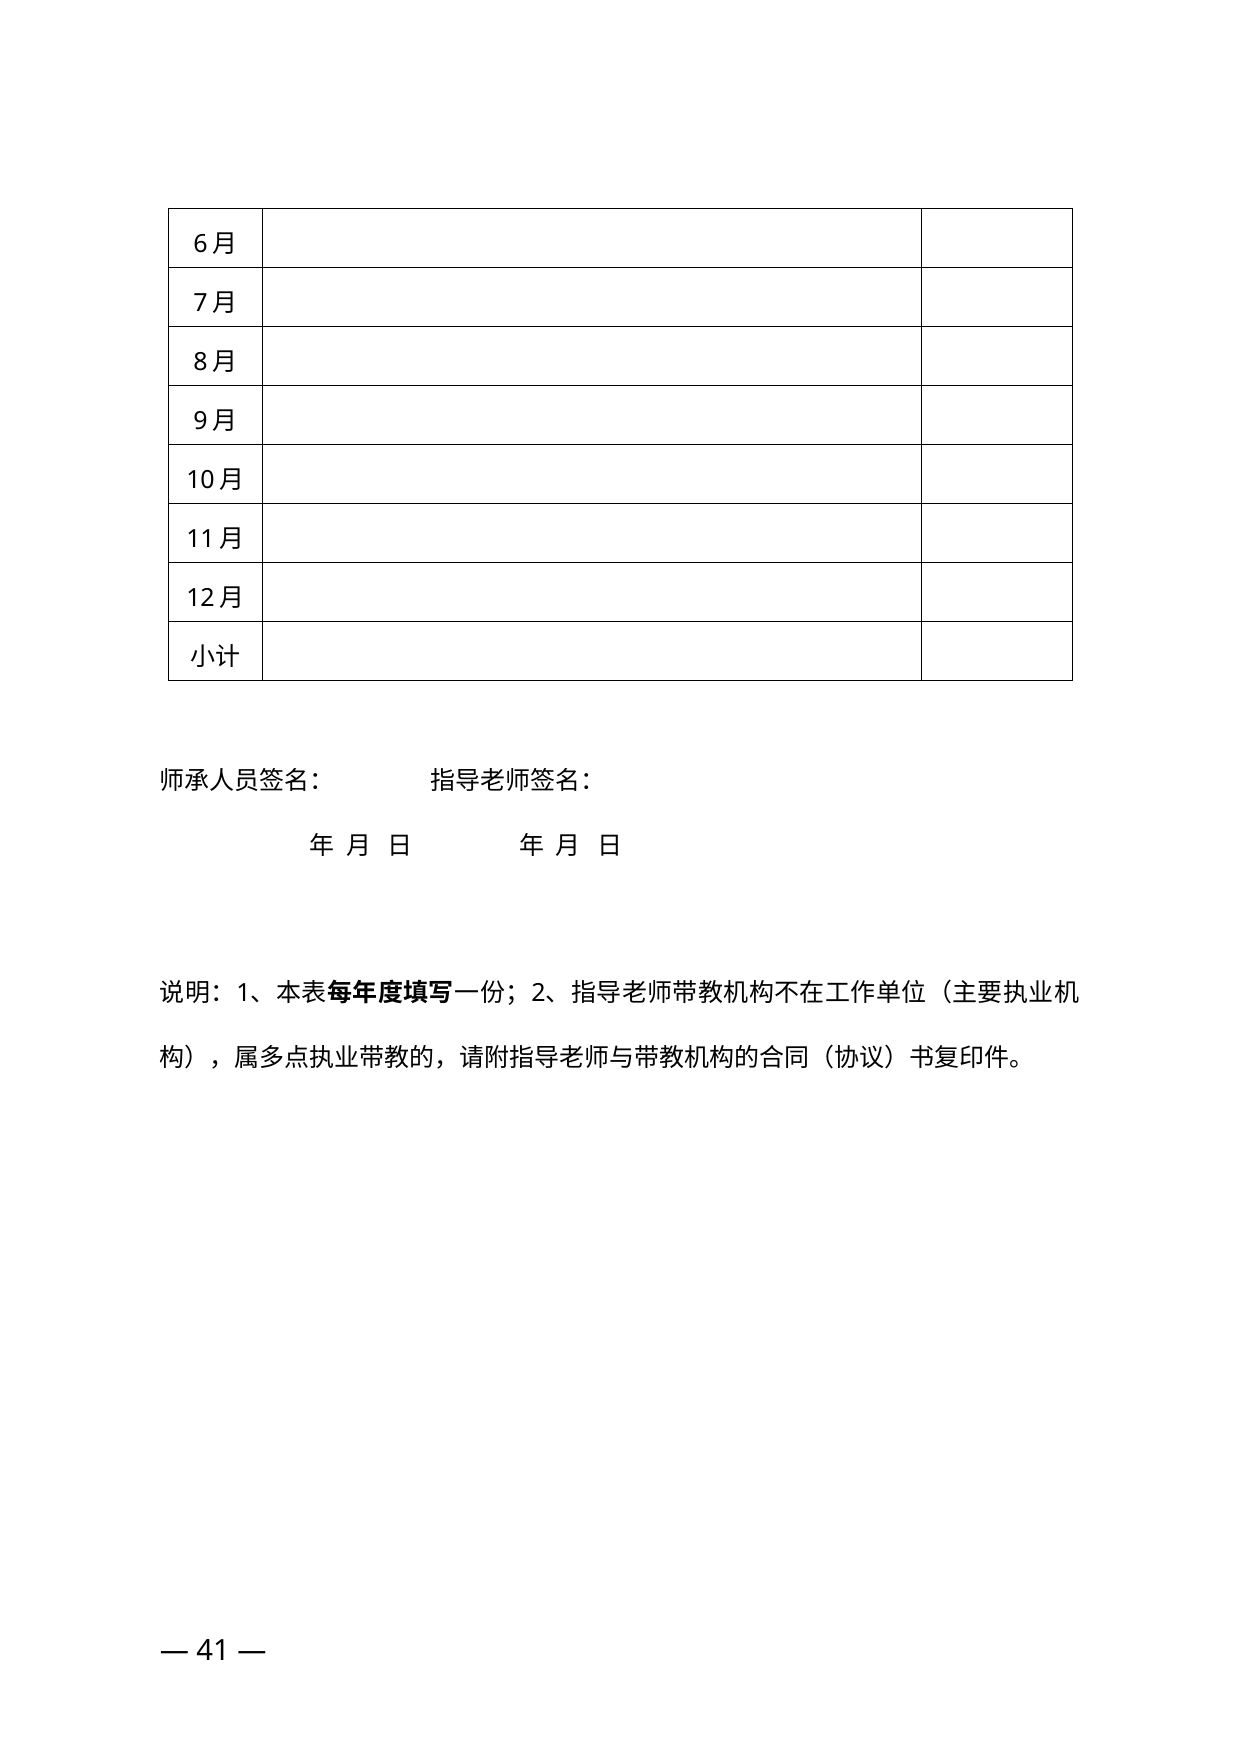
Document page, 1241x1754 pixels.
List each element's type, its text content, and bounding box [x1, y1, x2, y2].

table_cell 12月 [169, 563, 262, 621]
table_cell 9月 [169, 386, 262, 444]
table_cell [922, 327, 1072, 385]
table_cell 7月 [169, 268, 262, 326]
table_cell [263, 622, 921, 680]
table_cell 10月 [169, 445, 262, 503]
table_cell [922, 209, 1072, 267]
table_cell 11月 [169, 504, 262, 562]
table_cell [922, 445, 1072, 503]
table_cell [922, 563, 1072, 621]
table_cell [922, 268, 1072, 326]
text 年 月 日 年 月 日 [159, 811, 1081, 876]
table_cell [263, 386, 921, 444]
table_cell 小计 [169, 622, 262, 680]
text 说明：1、本表每年度填写一份；2、指导老师带教机构不在工作单位（主要执业机构），属多点执业带教的，请附指导老师与带教机构的合同（协议）书复印件。 [159, 958, 1081, 1088]
table_cell 8月 [169, 327, 262, 385]
table_cell [263, 209, 921, 267]
table_cell [263, 445, 921, 503]
table_cell [263, 563, 921, 621]
table_cell [263, 327, 921, 385]
table_cell 6月 [169, 209, 262, 267]
text 师承人员签名： 指导老师签名： [159, 746, 1081, 811]
table_cell [922, 504, 1072, 562]
table_cell [922, 386, 1072, 444]
table_cell [263, 268, 921, 326]
table_cell [922, 622, 1072, 680]
table_cell [263, 504, 921, 562]
